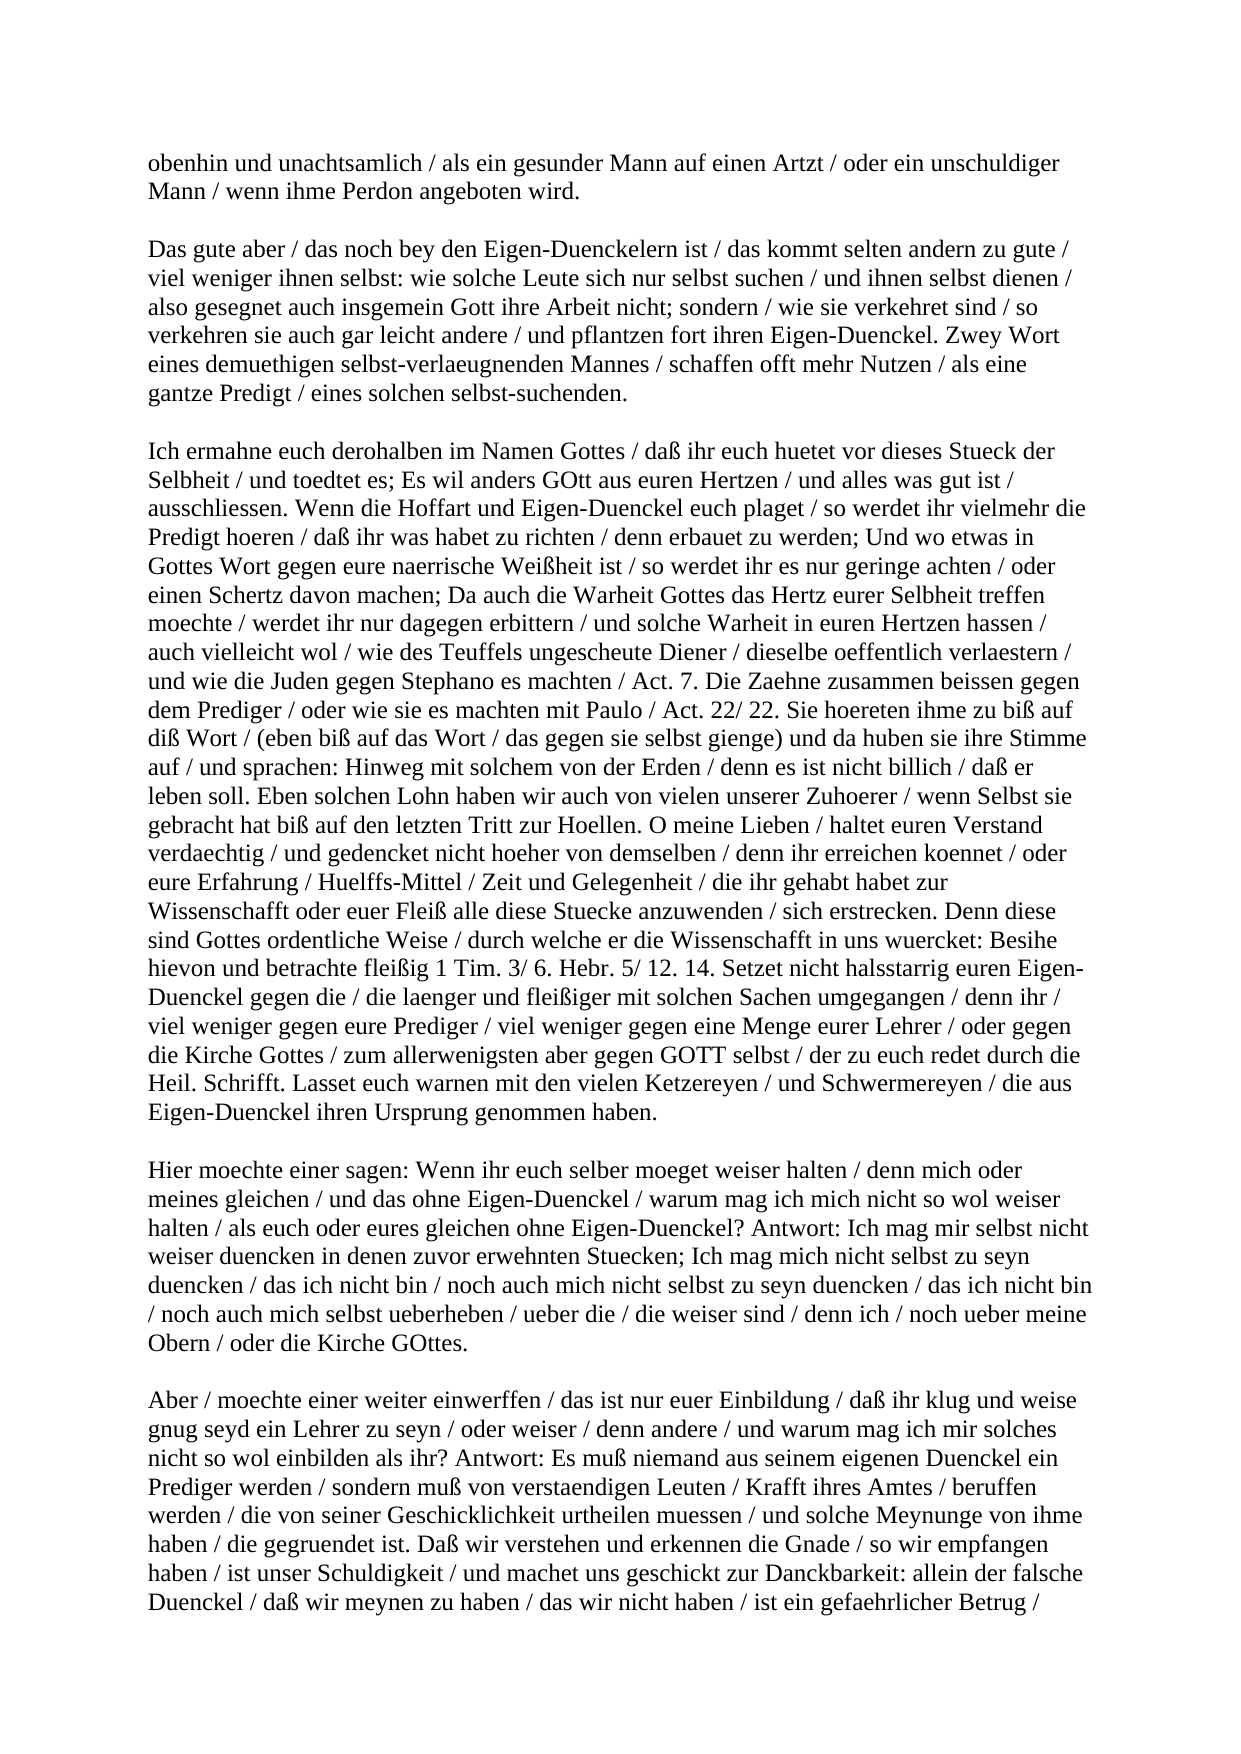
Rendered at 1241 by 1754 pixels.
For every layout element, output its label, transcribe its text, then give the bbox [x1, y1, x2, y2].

text Das gute aber / das noch bey den Eigen-Duenckelern ist / das kommt selten andern zu gute / viel weniger ihnen selbst: wie solche Leute sich nur selbst suchen / und ihnen selbst dienen / also gesegnet auch insgemein Gott ihre Arbeit nicht; sondern / wie sie verkehret sind / so verkehren sie auch gar leicht andere / und pflantzen fort ihren Eigen-Duenckel. Zwey Wort eines demuethigen selbst-verlaeugnenden Mannes / schaffen offt mehr Nutzen / als eine gantze Predigt / eines solchen selbst-suchenden. [148, 234, 1093, 407]
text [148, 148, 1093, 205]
text Hier moechte einer sagen: Wenn ihr euch selber moeget weiser halten / denn mich oder meines gleichen / und das ohne Eigen-Duenckel / warum mag ich mich nicht so wol weiser halten / als euch oder eures gleichen ohne Eigen-Duenckel? Antwort: Ich mag mir selbst nicht weiser duencken in denen zuvor erwehnten Stuecken; Ich mag mich nicht selbst zu seyn duencken / das ich nicht bin / noch auch mich nicht selbst zu seyn duencken / das ich nicht bin / noch auch mich selbst ueberheben / ueber die / die weiser sind / denn ich / noch ueber meine Obern / oder die Kirche GOttes. [148, 1155, 1093, 1356]
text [148, 1386, 1093, 1616]
text Ich ermahne euch derohalben im Namen Gottes / daß ihr euch huetet vor dieses Stueck der Selbheit / und toedtet es; Es wil anders GOtt aus euren Hertzen / und alles was gut ist / ausschliessen. Wenn die Hoffart und Eigen-Duenckel euch plaget / so werdet ihr vielmehr die Predigt hoeren / daß ihr was habet zu richten / denn erbauet zu werden; Und wo etwas in Gottes Wort gegen eure naerrische Weißheit ist / so werdet ihr es nur geringe achten / oder einen Schertz davon machen; Da auch die Warheit Gottes das Hertz eurer Selbheit treffen moechte / werdet ihr nur dagegen erbittern / und solche Warheit in euren Hertzen hassen / auch vielleicht wol / wie des Teuffels ungescheute Diener / dieselbe oeffentlich verlaestern / und wie die Juden gegen Stephano es machten / Act. 7. Die Zaehne zusammen beissen gegen dem Prediger / oder wie sie es machten mit Paulo / Act. 22/ 22. Sie hoereten ihme zu biß auf diß Wort / (eben biß auf das Wort / das gegen sie selbst gienge) und da huben sie ihre Stimme auf / und sprachen: Hinweg mit solchem von der Erden / denn es ist nicht billich / daß er leben soll. Eben solchen Lohn haben wir auch von vielen unserer Zuhoerer / wenn Selbst sie gebracht hat biß auf den letzten Tritt zur Hoellen. O meine Lieben / haltet euren Verstand verdaechtig / und gedencket nicht hoeher von demselben / denn ihr erreichen koennet / oder eure Erfahrung / Huelffs-Mittel / Zeit und Gelegenheit / die ihr gehabt habet zur Wissenschafft oder euer Fleiß alle diese Stuecke anzuwenden / sich erstrecken. Denn diese sind Gottes ordentliche Weise / durch welche er die Wissenschafft in uns wuercket: Besihe hievon und betrachte fleißig 1 Tim. 3/ 6. Hebr. 5/ 12. 14. Setzet nicht halsstarrig euren Eigen-Duenckel gegen die / die laenger und fleißiger mit solchen Sachen umgegangen / denn ihr / viel weniger gegen eure Prediger / viel weniger gegen eine Menge eurer Lehrer / oder gegen die Kirche Gottes / zum allerwenigsten aber gegen GOTT selbst / der zu euch redet durch die Heil. Schrifft. Lasset euch warnen mit den vielen Ketzereyen / und Schwermereyen / die aus Eigen-Duenckel ihren Ursprung genommen haben. [148, 436, 1093, 1126]
